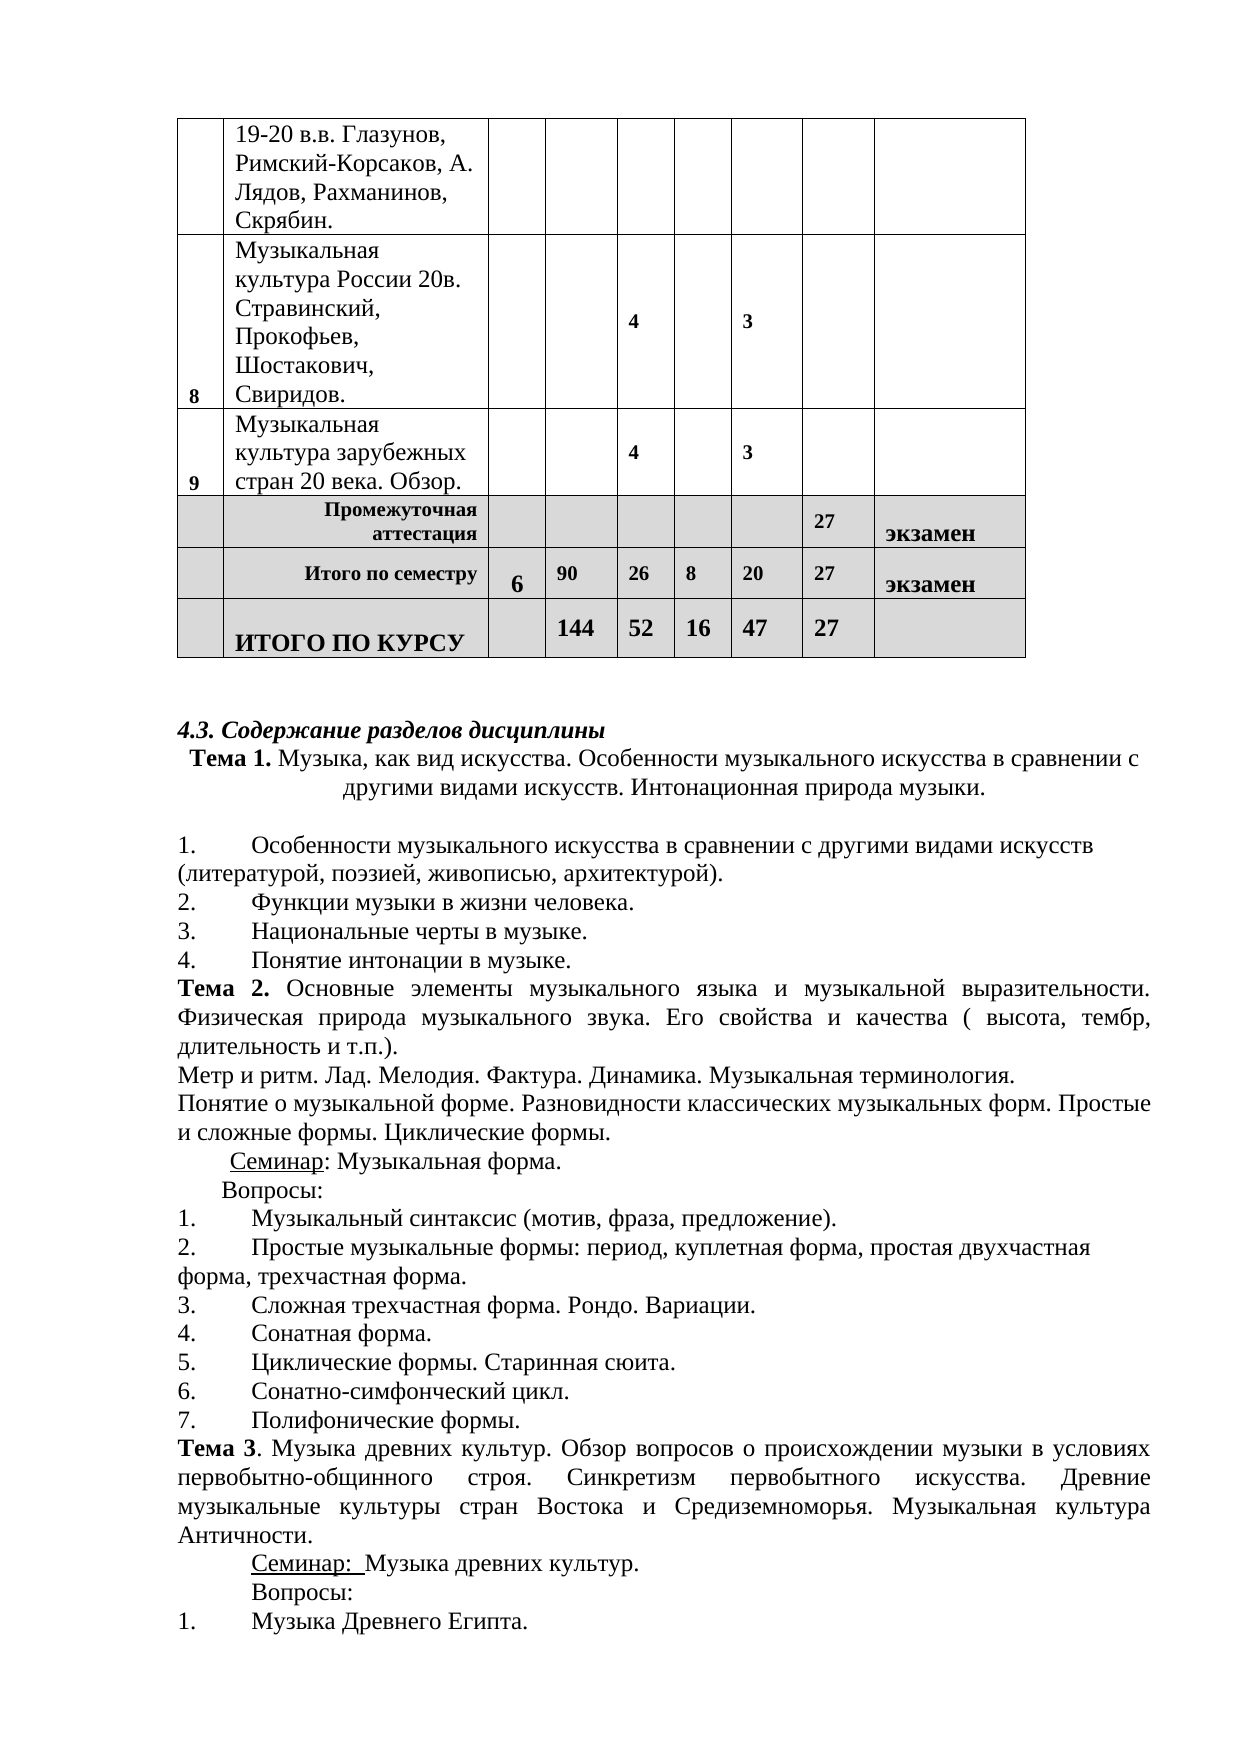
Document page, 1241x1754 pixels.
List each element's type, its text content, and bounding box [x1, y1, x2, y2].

table_cell 4 [618, 235, 674, 408]
table_cell [675, 409, 731, 495]
table_cell 27 [803, 548, 874, 598]
table_cell 8 [178, 235, 223, 408]
table_cell 26 [618, 548, 674, 598]
table_cell 3 [732, 409, 802, 495]
table_cell [546, 496, 617, 547]
table_cell 4 [618, 119, 674, 234]
table_cell [803, 409, 874, 495]
text Тема 3. Музыка древних культур. Обзор вопросов о происхождении музыки в условиях первобытно-общинного строя. Синкретизм первобытного искусства. Древние музыкальные культуры стран Востока и Средиземноморья. Музыкальная культура Античности. [177, 1433, 1152, 1548]
list Понятие интонации в музыке. [177, 945, 1152, 973]
text Понятие о музыкальной форме. Разновидности классических музыкальных форм. Простые и сложные формы. Циклические формы. [177, 1088, 1152, 1146]
table_cell [546, 409, 617, 495]
list Функции музыки в жизни человека. [177, 887, 1152, 916]
table_cell [875, 599, 1025, 657]
list Циклические формы. Старинная сюита. [177, 1347, 1152, 1376]
table_cell [803, 235, 874, 408]
list Сонатно-симфонческий цикл. [177, 1376, 1152, 1405]
table_cell [489, 496, 545, 547]
table_cell экзамен [875, 496, 1025, 547]
table_cell [732, 496, 802, 547]
table_cell 47 [732, 599, 802, 657]
text 4.3. Содержание разделов дисциплины [177, 715, 1152, 743]
table_cell [489, 235, 545, 408]
table_cell [178, 548, 223, 598]
table_cell [489, 409, 545, 495]
list Музыка Древнего Египта. [177, 1606, 1152, 1635]
text Вопросы: [177, 1175, 1152, 1203]
table_cell 9 [178, 409, 223, 495]
table_cell [489, 119, 545, 234]
text Вопросы: [177, 1577, 1152, 1606]
table_cell 6 [489, 548, 545, 598]
table_cell экзамен [875, 548, 1025, 598]
table_cell 20 [732, 548, 802, 598]
text Тема 1. Музыка, как вид искусства. Особенности музыкального искусства в сравнении с другими видами искусств. Интонационная природа музыки. [177, 743, 1152, 801]
text Семинар: Музыка древних культур. [177, 1548, 1152, 1577]
list Полифонические формы. [177, 1405, 1152, 1433]
table_cell [618, 496, 674, 547]
table_cell 2 [732, 119, 802, 234]
table_cell [875, 119, 1025, 234]
table_cell [803, 119, 874, 234]
table_cell Музыкальная культура зарубежных стран 20 века. Обзор. [224, 409, 488, 495]
table_cell [178, 599, 223, 657]
table_cell [675, 119, 731, 234]
list Простые музыкальные формы: период, куплетная форма, простая двухчастная форма, трехчастная форма. [177, 1232, 1152, 1290]
table_cell 27 [803, 496, 874, 547]
list Сонатная форма. [177, 1318, 1152, 1347]
table_cell [546, 119, 617, 234]
table_cell [546, 235, 617, 408]
text Семинар: Музыкальная форма. [229, 1146, 1152, 1175]
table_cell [224, 119, 488, 234]
table_cell [178, 496, 223, 547]
table_cell Музыкальная культура России 20в. Стравинский, Прокофьев, Шостакович, Свиридов. [224, 235, 488, 408]
table_cell Итого по семестру [224, 548, 488, 598]
table_cell 90 [546, 548, 617, 598]
text Тема 2. Основные элементы музыкального языка и музыкальной выразительности. Физическая природа музыкального звука. Его свойства и качества ( высота, тембр, длительность и т.п.). [177, 973, 1152, 1060]
table_cell ИТОГО ПО КУРСУ [224, 599, 488, 657]
table_cell 52 [618, 599, 674, 657]
table_cell 3 [732, 235, 802, 408]
text Метр и ритм. Лад. Мелодия. Фактура. Динамика. Музыкальная терминология. [177, 1060, 1152, 1088]
table_cell [675, 496, 731, 547]
table_cell 16 [675, 599, 731, 657]
table_cell [675, 235, 731, 408]
table_cell 8 [675, 548, 731, 598]
table_cell 27 [803, 599, 874, 657]
table_cell [489, 599, 545, 657]
table_cell 4 [618, 409, 674, 495]
list Особенности музыкального искусства в сравнении с другими видами искусств (литературой, поэзией, живописью, архитектурой). [177, 830, 1152, 887]
table_cell Промежуточная аттестация [224, 496, 488, 547]
table_cell [875, 409, 1025, 495]
table_cell 7 [178, 119, 223, 234]
list Музыкальный синтаксис (мотив, фраза, предложение). [177, 1203, 1152, 1232]
table_cell [875, 235, 1025, 408]
list Национальные черты в музыке. [177, 916, 1152, 945]
table_cell 144 [546, 599, 617, 657]
list Сложная трехчастная форма. Рондо. Вариации. [177, 1290, 1152, 1318]
